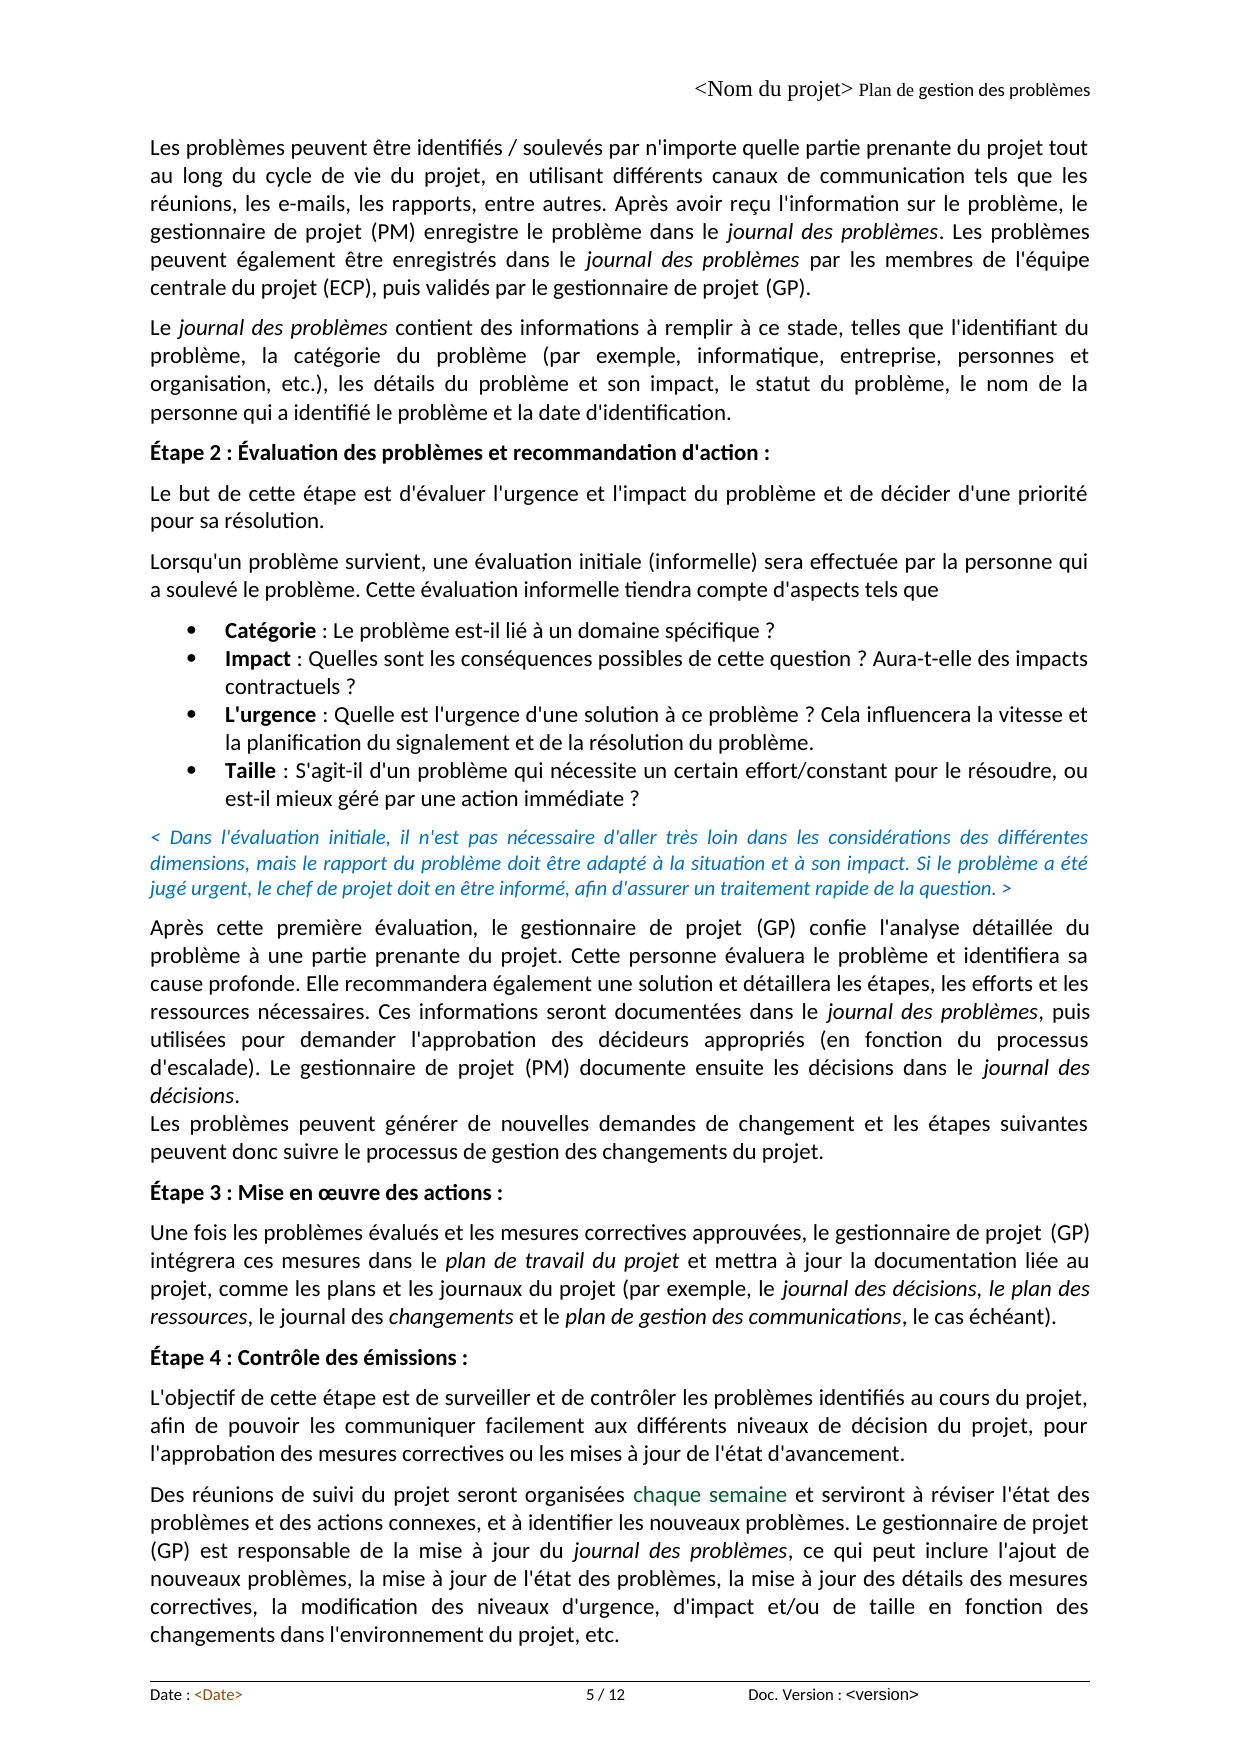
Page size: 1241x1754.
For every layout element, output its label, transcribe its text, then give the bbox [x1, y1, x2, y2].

list Une fois les problèmes évalués et les mesures correctives approuvées, le gestionnaire de projet (GP) intégrera ces mesures dans le plan de travail du projet et mettra à jour la documentation liée au projet, comme les plans et les journaux du projet (par exemple, le journal des décisions, le plan des ressources, le journal des changements et le plan de gestion des communications, le cas échéant). [150, 1218, 1090, 1330]
text Le but de cette étape est d'évaluer l'urgence et l'impact du problème et de décider d'une priorité pour sa résolution. [150, 479, 1090, 535]
text Les problèmes peuvent être identifiés / soulevés par n'importe quelle partie prenante du projet tout au long du cycle de vie du projet, en utilisant différents canaux de communication tels que les réunions, les e-mails, les rapports, entre autres. Après avoir reçu l'information sur le problème, le gestionnaire de projet (PM) enregistre le problème dans le journal des problèmes. Les problèmes peuvent également être enregistrés dans le journal des problèmes par les membres de l'équipe centrale du projet (ECP), puis validés par le gestionnaire de projet (GP). [150, 133, 1090, 301]
text Le journal des problèmes contient des informations à remplir à ce stade, telles que l'identifiant du problème, la catégorie du problème (par exemple, informatique, entreprise, personnes et organisation, etc.), les détails du problème et son impact, le statut du problème, le nom de la personne qui a identifié le problème et la date d'identification. [150, 313, 1090, 426]
text Étape 4 : Contrôle des émissions : [150, 1343, 1090, 1371]
list Taille : S'agit-il d'un problème qui nécessite un certain effort/constant pour le résoudre, ou est-il mieux géré par une action immédiate ? [187, 756, 1090, 812]
text < Dans l'évaluation initiale, il n'est pas nécessaire d'aller très loin dans les considérations des différentes dimensions, mais le rapport du problème doit être adapté à la situation et à son impact. Si le problème a été jugé urgent, le chef de projet doit en être informé, afin d'assurer un traitement rapide de la question. > [150, 824, 1090, 901]
text Lorsqu'un problème survient, une évaluation initiale (informelle) sera effectuée par la personne qui a soulevé le problème. Cette évaluation informelle tiendra compte d'aspects tels que [150, 547, 1090, 603]
list L'urgence : Quelle est l'urgence d'une solution à ce problème ? Cela influencera la vitesse et la planification du signalement et de la résolution du problème. [187, 700, 1090, 756]
list Impact : Quelles sont les conséquences possibles de cette question ? Aura-t-elle des impacts contractuels ? [187, 644, 1090, 700]
text Des réunions de suivi du projet seront organisées chaque semaine et serviront à réviser l'état des problèmes et des actions connexes, et à identifier les nouveaux problèmes. Le gestionnaire de projet (GP) est responsable de la mise à jour du journal des problèmes, ce qui peut inclure l'ajout de nouveaux problèmes, la mise à jour de l'état des problèmes, la mise à jour des détails des mesures correctives, la modification des niveaux d'urgence, d'impact et/ou de taille en fonction des changements dans l'environnement du projet, etc. [150, 1480, 1090, 1648]
text L'objectif de cette étape est de surveiller et de contrôler les problèmes identifiés au cours du projet, afin de pouvoir les communiquer facilement aux différents niveaux de décision du projet, pour l'approbation des mesures correctives ou les mises à jour de l'état d'avancement. [150, 1383, 1090, 1467]
list Après cette première évaluation, le gestionnaire de projet (GP) confie l'analyse détaillée du problème à une partie prenante du projet. Cette personne évaluera le problème et identifiera sa cause profonde. Elle recommandera également une solution et détaillera les étapes, les efforts et les ressources nécessaires. Ces informations seront documentées dans le journal des problèmes, puis utilisées pour demander l'approbation des décideurs appropriés (en fonction du processus d'escalade). Le gestionnaire de projet (PM) documente ensuite les décisions dans le journal des décisions. [150, 913, 1090, 1109]
list Catégorie : Le problème est-il lié à un domaine spécifique ? [187, 616, 1090, 644]
list Les problèmes peuvent générer de nouvelles demandes de changement et les étapes suivantes peuvent donc suivre le processus de gestion des changements du projet. [150, 1109, 1090, 1165]
text Étape 2 : Évaluation des problèmes et recommandation d'action : [150, 438, 1090, 466]
text Étape 3 : Mise en œuvre des actions : [150, 1178, 1090, 1206]
